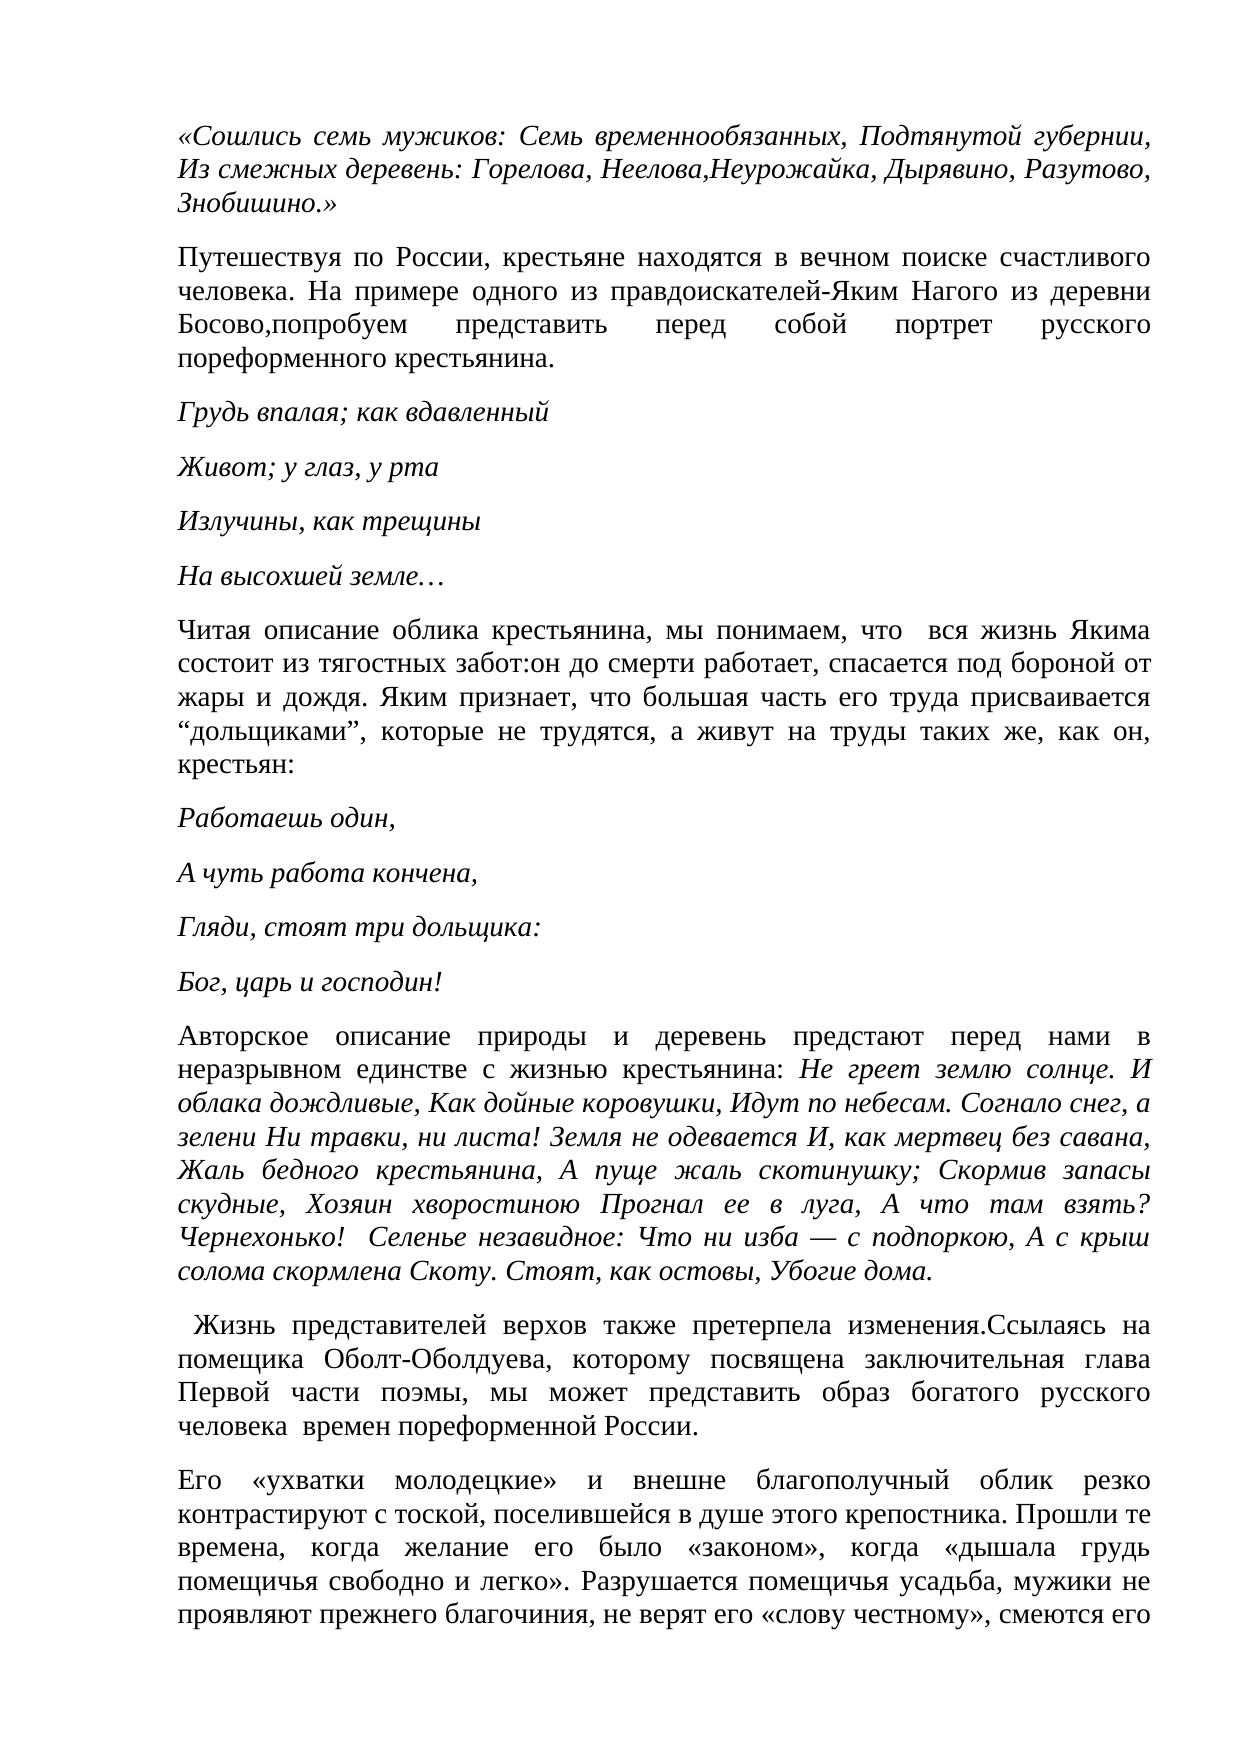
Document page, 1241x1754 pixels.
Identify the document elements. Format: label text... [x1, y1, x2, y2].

text Грудь впалая; как вдавленный [177, 394, 1152, 428]
text Читая описание облика крестьянина, мы понимаем, что вся жизнь Якима состоит из тягостных забот:он до смерти работает, спасается под бороной от жары и дождя. Яким признает, что большая часть его труда присваивается “дольщиками”, которые не трудятся, а живут на труды таких же, как он, крестьян: [177, 612, 1152, 780]
text Бог, царь и господин! [177, 964, 1152, 997]
text Гляди, стоят три дольщика: [177, 909, 1152, 943]
text Излучины, как трещины [177, 503, 1152, 537]
text Авторское описание природы и деревень предстают перед нами в неразрывном единстве с жизнью крестьянина: Не греет землю солнце. И облака дождливые, Как дойные коровушки, Идут по небесам. Согнало снег, а зелени Ни травки, ни листа! Земля не одевается И, как мертвец без савана, Жаль бедного крестьянина, А пуще жаль скотинушку; Скормив запасы скудные, Хозяин хворостиною Прогнал ее в луга, А что там взять? Чернехонько! Селенье незавидное: Что ни изба — с подпоркою, А с крыш солома скормлена Скоту. Стоят, как остовы, Убогие дома. [177, 1018, 1152, 1286]
text На высохшей земле… [177, 558, 1152, 591]
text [177, 1462, 1152, 1630]
text Жизнь представителей верхов также претерпела изменения.Ссылаясь на помещика Оболт-Оболдуева, которому посвящена заключительная глава Первой части поэмы, мы может представить образ богатого русского человека времен пореформенной России. [177, 1307, 1152, 1441]
text А чуть работа кончена, [177, 855, 1152, 888]
text «Сошлись семь мужиков: Семь временнообязанных, Подтянутой губернии, Из смежных деревень: Горелова, Неелова,Неурожайка, Дырявино, Разутово, Знобишино.» [177, 118, 1152, 219]
text Путешествуя по России, крестьяне находятся в вечном поиске счастливого человека. На примере одного из правдоискателей-Яким Нагого из деревни Босово,попробуем представить перед собой портрет русского пореформенного крестьянина. [177, 239, 1152, 374]
text Работаешь один, [177, 801, 1152, 834]
text Живот; у глаз, у рта [177, 449, 1152, 482]
